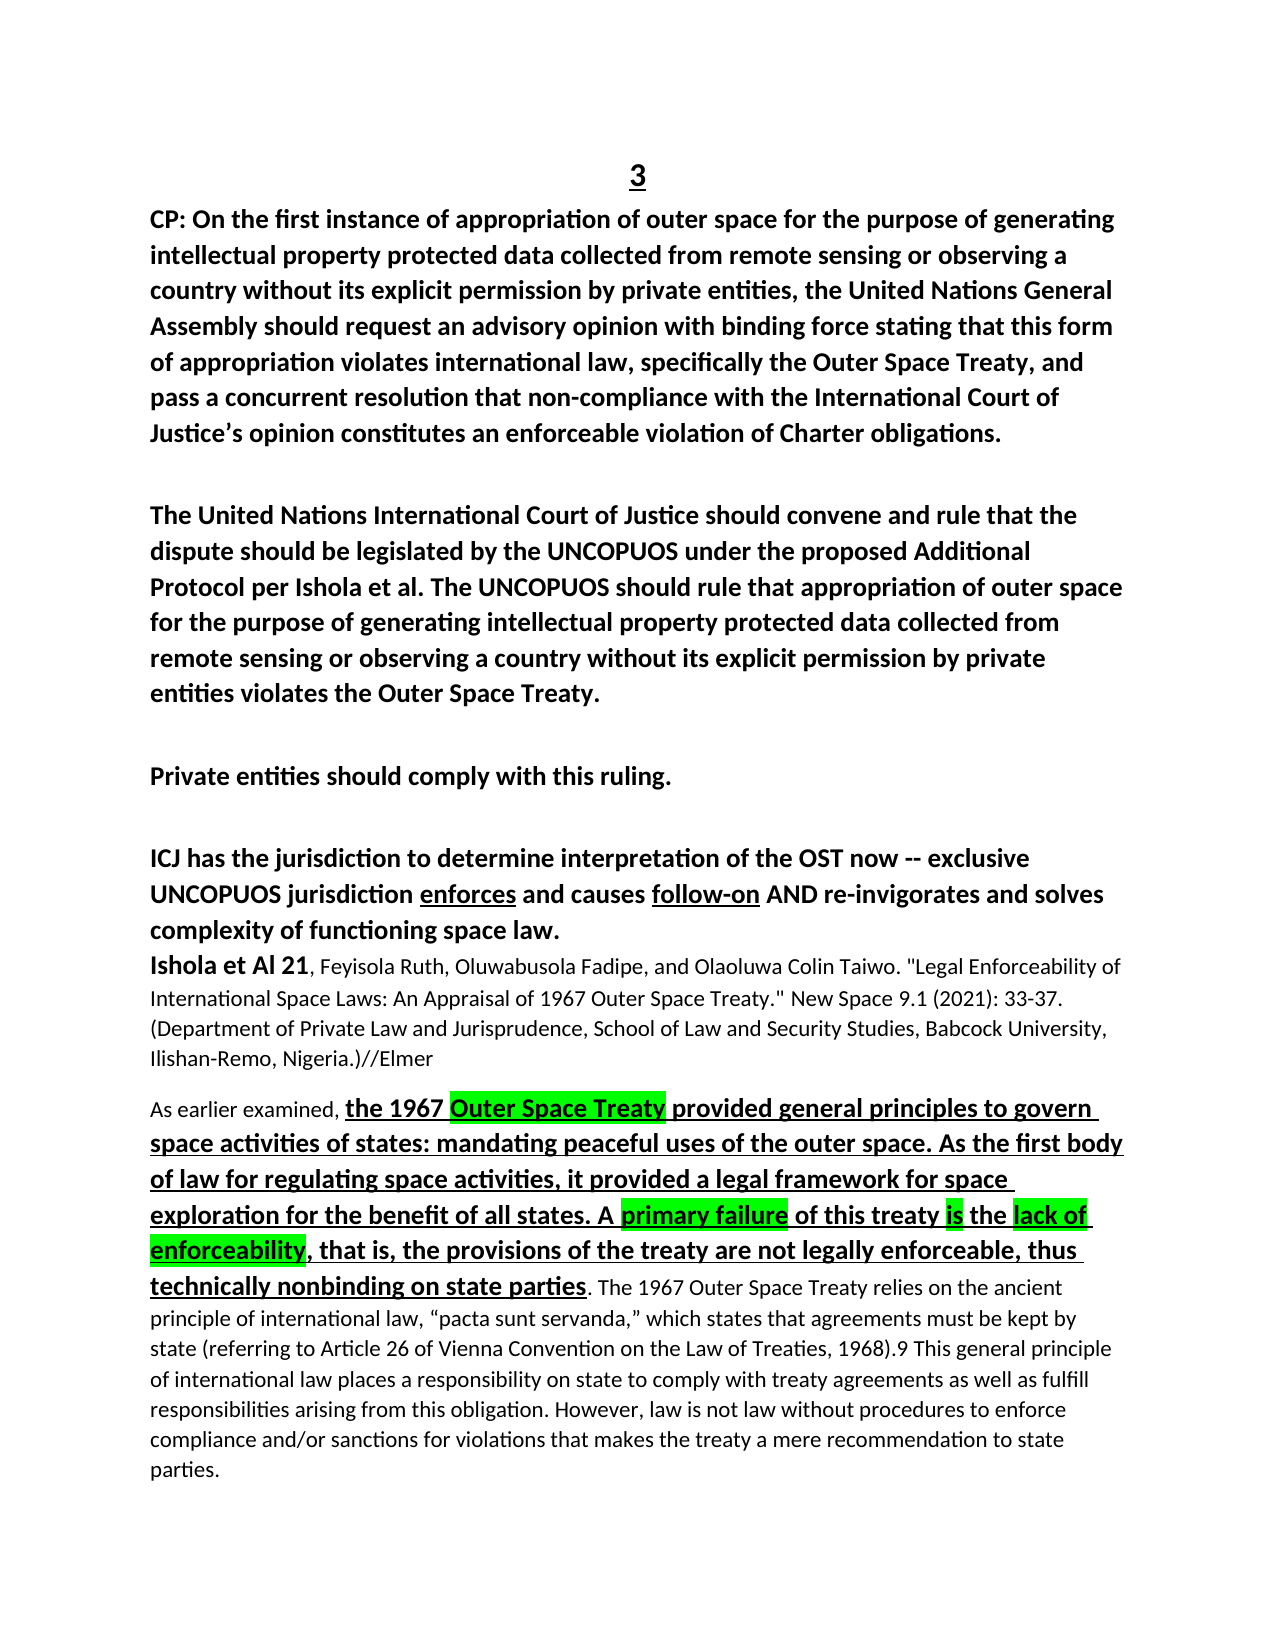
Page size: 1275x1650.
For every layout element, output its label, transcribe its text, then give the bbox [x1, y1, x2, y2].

subtitle CP: On the first instance of appropriation of outer space for the purpose of generating intellectual property protected data collected from remote sensing or observing a country without its explicit permission by private entities, the United Nations General Assembly should request an advisory opinion with binding force stating that this form of appropriation violates international law, specifically the Outer Space Treaty, and pass a concurrent resolution that non-compliance with the International Court of Justice’s opinion constitutes an enforceable violation of Charter obligations. [150, 202, 1125, 449]
subtitle Private entities should comply with this ruling. [150, 759, 1125, 792]
text Ishola et Al 21, Feyisola Ruth, Oluwabusola Fadipe, and Olaoluwa Colin Taiwo. "Legal Enforceability of International Space Laws: An Appraisal of 1967 Outer Space Treaty." New Space 9.1 (2021): 33-37. (Department of Private Law and Jurisprudence, School of Law and Security Studies, Babcock University, Ilishan-Remo, Nigeria.)//Elmer [150, 948, 1125, 1072]
subtitle The United Nations International Court of Justice should convene and rule that the dispute should be legislated by the UNCOPUOS under the proposed Additional Protocol per Ishola et al. The UNCOPUOS should rule that appropriation of outer space for the purpose of generating intellectual property protected data collected from remote sensing or observing a country without its explicit permission by private entities violates the Outer Space Treaty. [150, 498, 1125, 710]
subtitle 3 [150, 154, 1125, 195]
subtitle ICJ has the jurisdiction to determine interpretation of the OST now -- exclusive UNCOPUOS jurisdiction enforces and causes follow-on AND re-invigorates and solves complexity of functioning space law. [150, 842, 1125, 946]
text As earlier examined, the 1967 Outer Space Treaty provided general principles to govern space activities of states: mandating peaceful uses of the outer space. As the first body of law for regulating space activities, it provided a legal framework for space exploration for the benefit of all states. A primary failure of this treaty is the lack of enforceability, that is, the provisions of the treaty are not legally enforceable, thus technically nonbinding on state parties. The 1967 Outer Space Treaty relies on the ancient principle of international law, “pacta sunt servanda,” which states that agreements must be kept by state (referring to Article 26 of Vienna Convention on the Law of Treaties, 1968).9 This general principle of international law places a responsibility on state to comply with treaty agreements as well as fulfill responsibilities arising from this obligation. However, law is not law without procedures to enforce compliance and/or sanctions for violations that makes the treaty a mere recommendation to state parties. [150, 1091, 1125, 1483]
